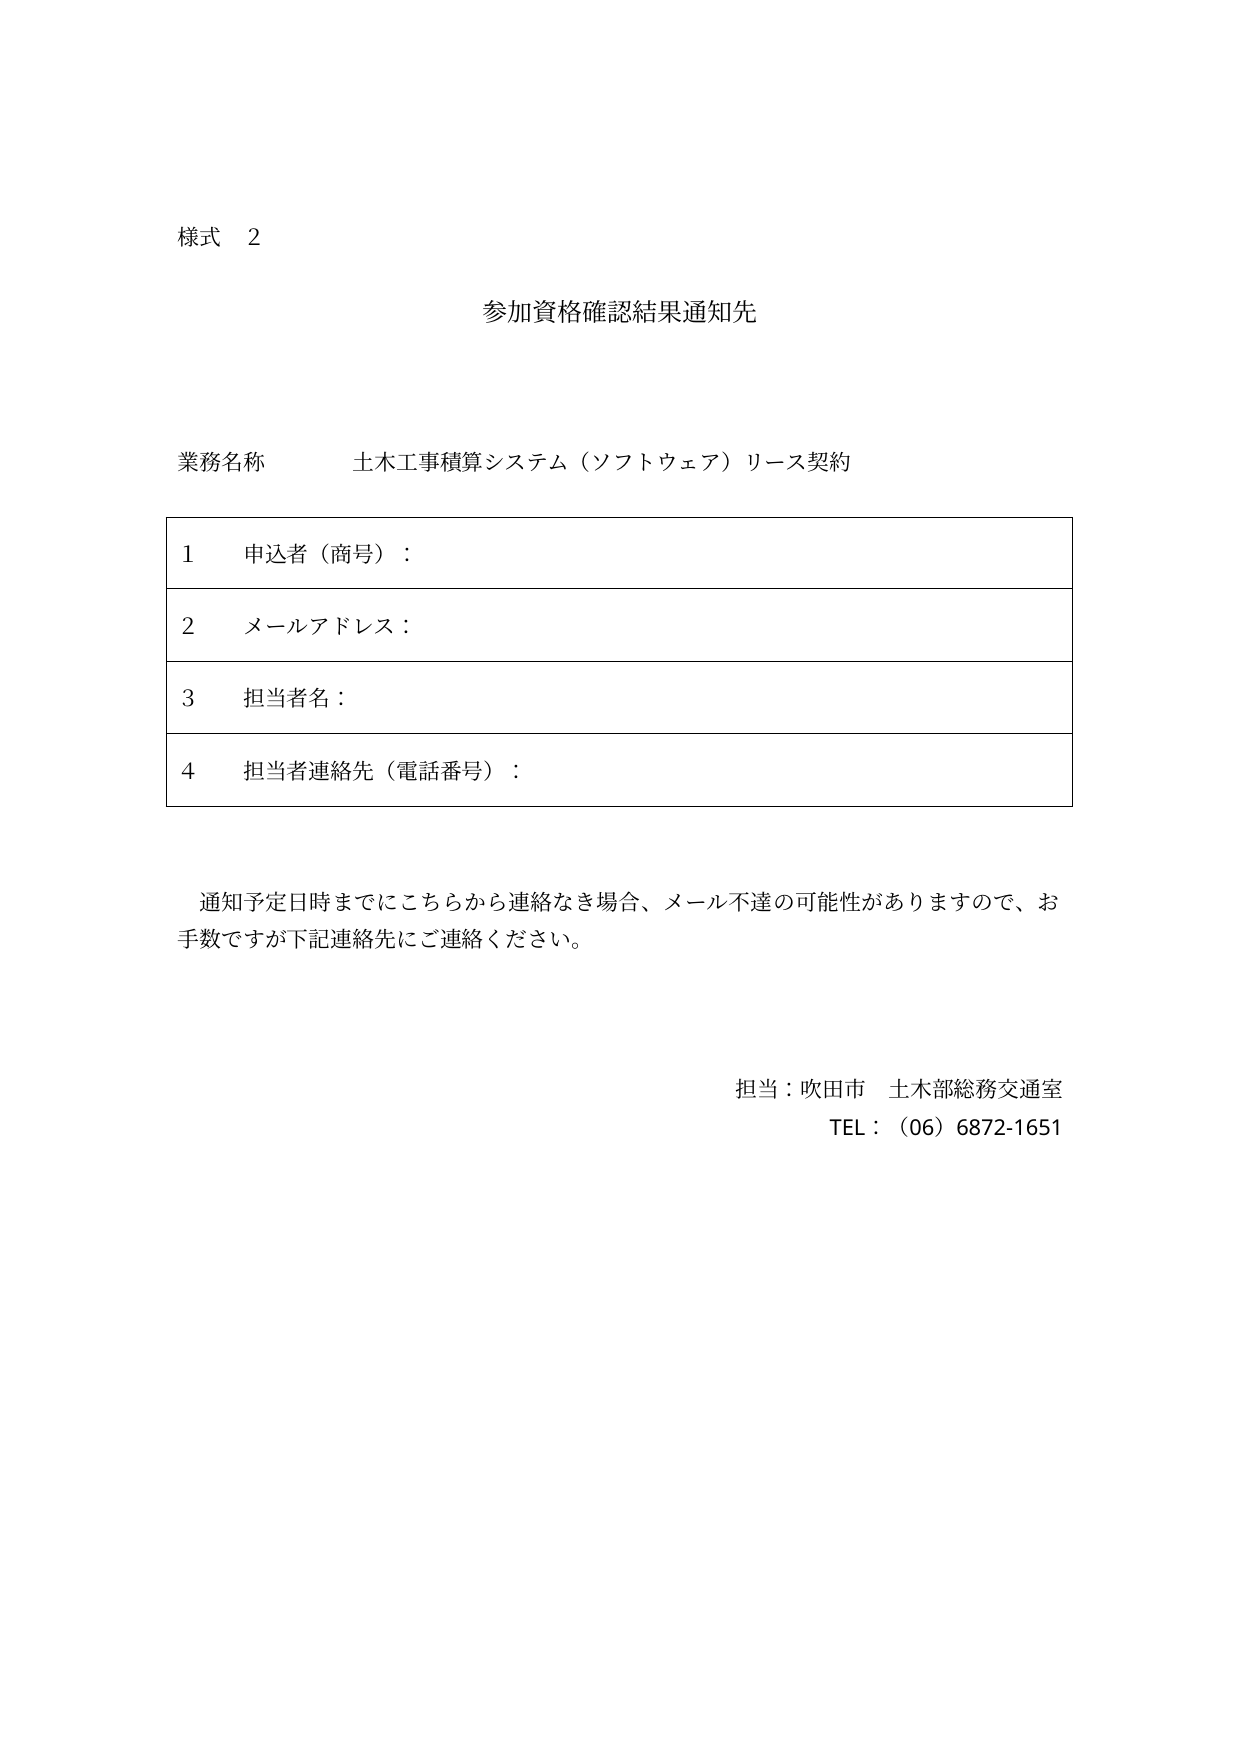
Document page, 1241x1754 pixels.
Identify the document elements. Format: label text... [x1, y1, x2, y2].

table_cell ４ 担当者連絡先（電話番号）： [167, 734, 1072, 806]
text 様式 ２ [177, 217, 1063, 254]
table_header １ 申込者（商号）： [167, 518, 1072, 588]
table_cell ２ メールアドレス： [167, 589, 1072, 661]
text 業務名称 土木工事積算システム（ソフトウェア）リース契約 [177, 442, 1063, 479]
table_cell ３ 担当者名： [167, 662, 1072, 733]
text 通知予定日時までにこちらから連絡なき場合、メール不達の可能性がありますので、お手数ですが下記連絡先にご連絡ください。 [177, 882, 1063, 957]
text TEL：（06）6872-1651 [177, 1107, 1063, 1144]
text 担当：吹田市 土木部総務交通室 [177, 1069, 1063, 1107]
text 参加資格確認結果通知先 [177, 292, 1063, 329]
